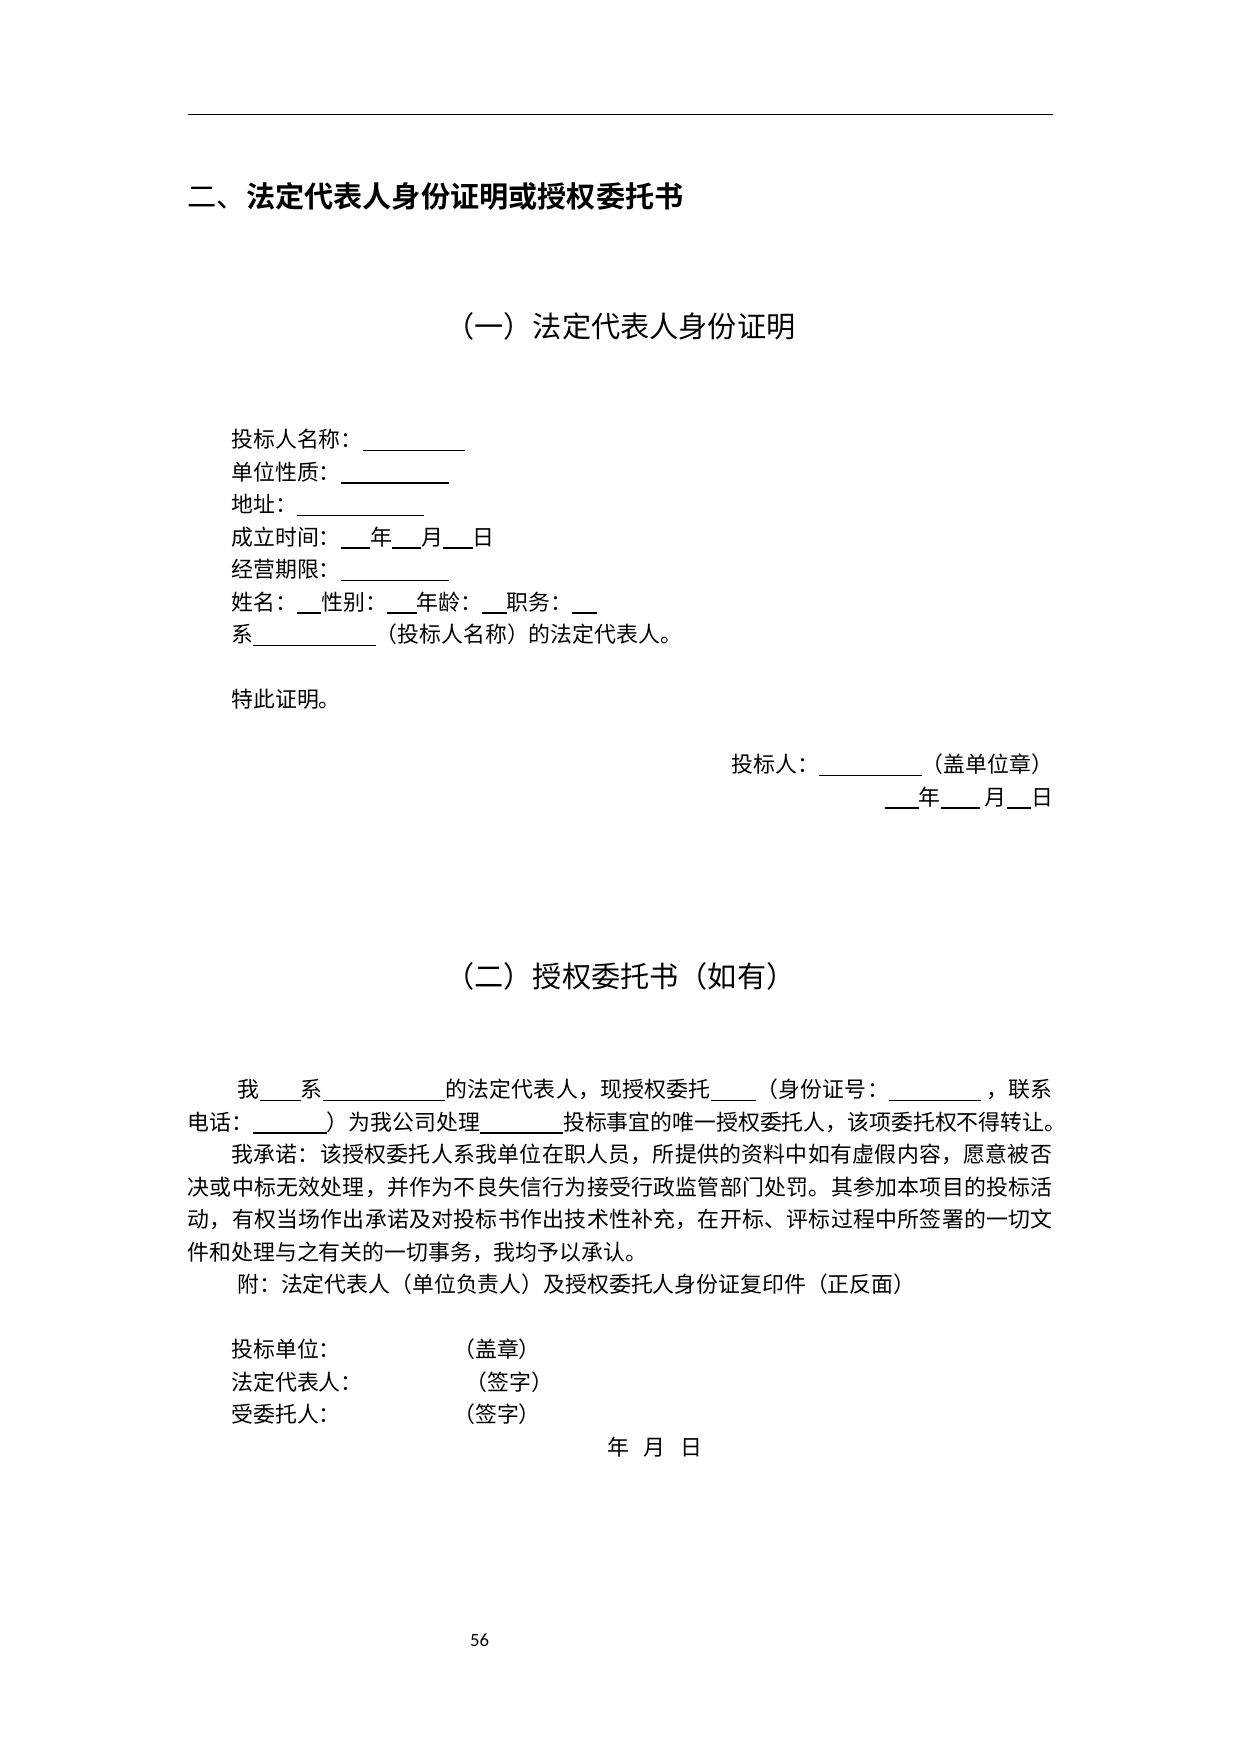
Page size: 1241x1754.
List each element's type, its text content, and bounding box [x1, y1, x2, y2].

text 地址： [187, 487, 1053, 519]
text 受委托人： （签字） [187, 1397, 1053, 1429]
text 投标人名称： [187, 422, 1053, 454]
text 法定代表人： （签字） [187, 1364, 1053, 1397]
text 年 月 日 [187, 1429, 1053, 1462]
text 投标人： （盖单位章） [187, 747, 1053, 779]
text 成立时间： 年 月 日 [187, 519, 1053, 552]
text 二、法定代表人身份证明或授权委托书 [187, 162, 1053, 227]
text （二）授权委托书（如有） [187, 942, 1053, 1007]
text 投标单位： （盖章） [187, 1332, 1053, 1364]
text 我承诺：该授权委托人系我单位在职人员，所提供的资料中如有虚假内容，愿意被否决或中标无效处理，并作为不良失信行为接受行政监管部门处罚。其参加本项目的投标活动，有权当场作出承诺及对投标书作出技术性补充，在开标、评标过程中所签署的一切文件和处理与之有关的一切事务，我均予以承认。 [187, 1137, 1053, 1267]
text 单位性质： [187, 454, 1053, 487]
text 经营期限： [187, 552, 1053, 584]
text 系 （投标人名称）的法定代表人。 [187, 617, 1053, 649]
text 附：法定代表人（单位负责人）及授权委托人身份证复印件（正反面） [187, 1267, 1053, 1299]
text 我 系 的法定代表人，现授权委托 （身份证号： ，联系电话： ）为我公司处理 投标事宜的唯一授权委托人，该项委托权不得转让。 [187, 1072, 1053, 1137]
text 特此证明。 [187, 682, 1053, 714]
text 姓名： 性别： 年龄： 职务： [187, 584, 1053, 617]
text （一）法定代表人身份证明 [187, 292, 1053, 357]
text 年 月 日 [187, 779, 1053, 812]
